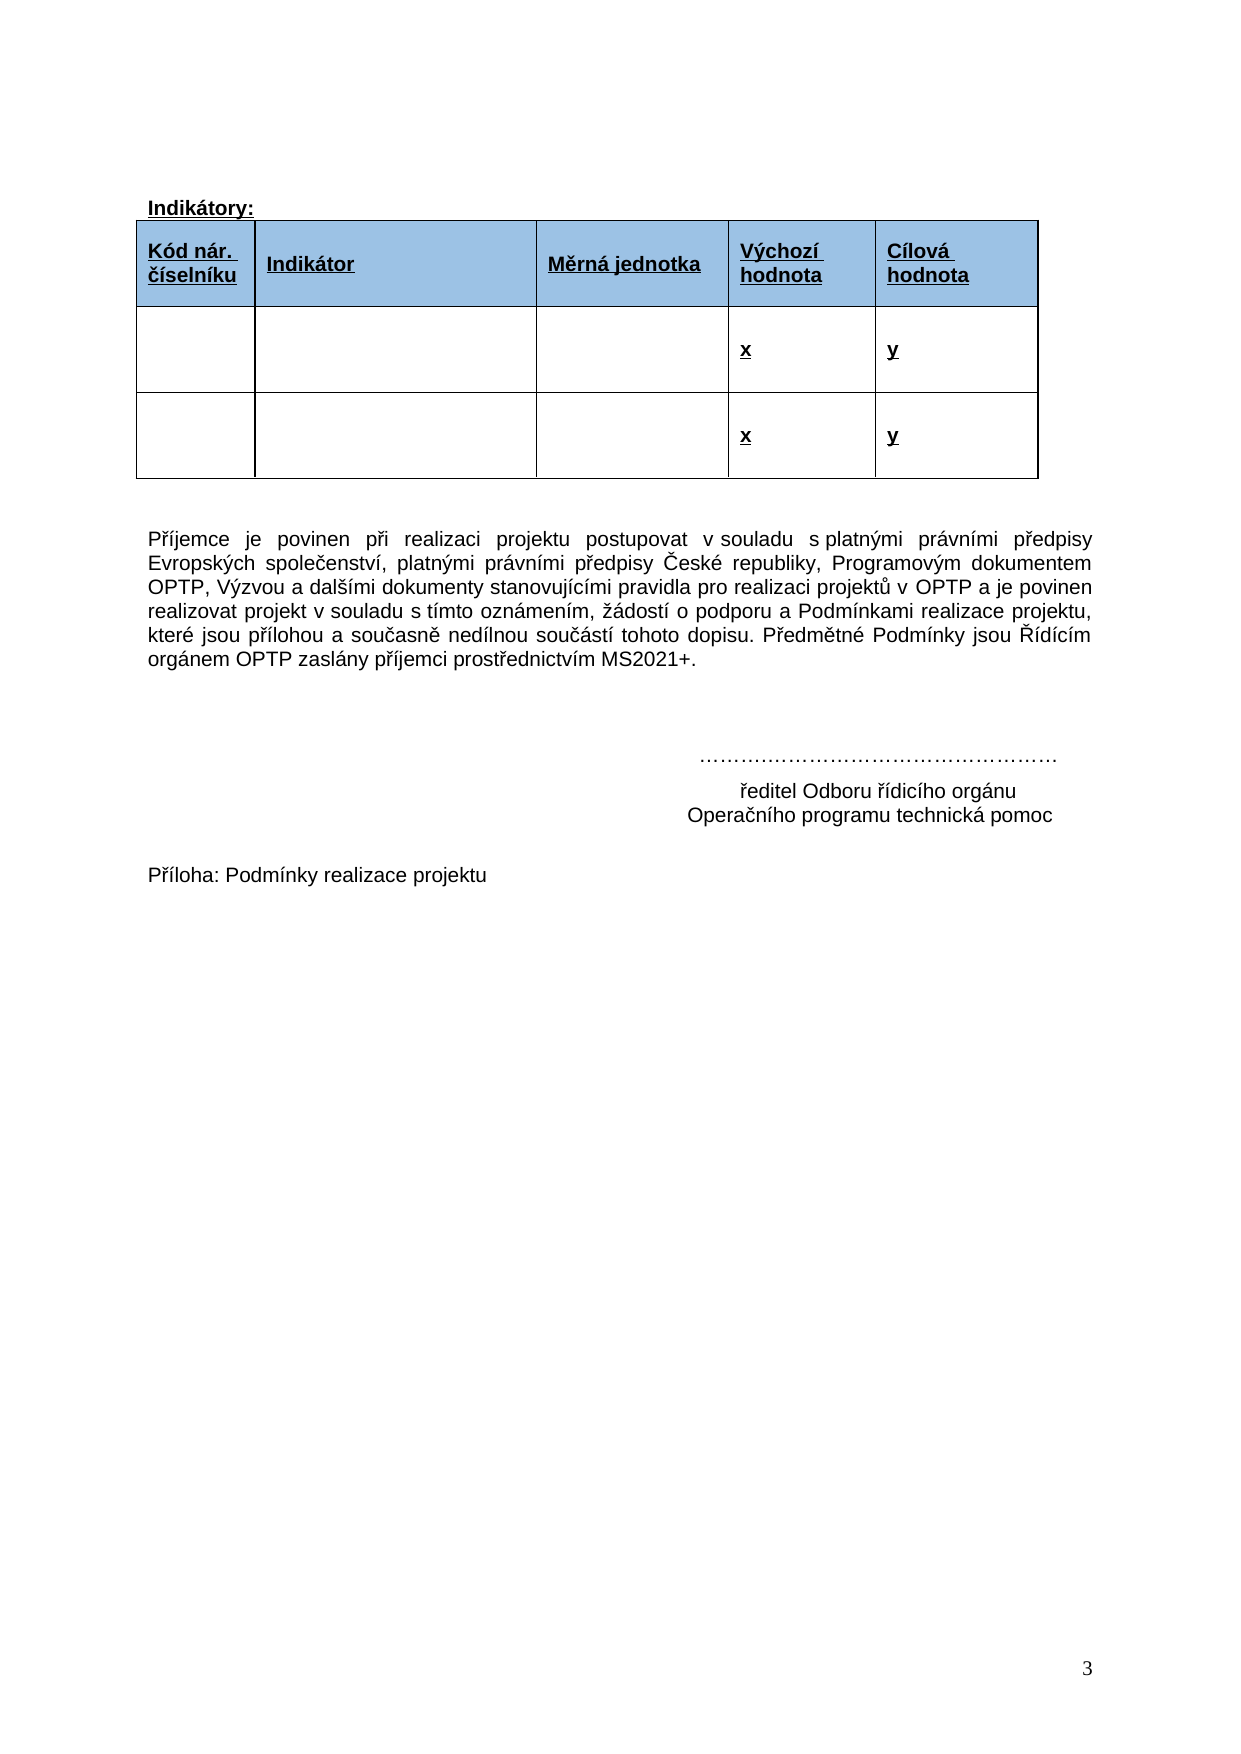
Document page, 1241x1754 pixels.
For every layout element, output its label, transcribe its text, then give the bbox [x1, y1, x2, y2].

table_header Indikátor [256, 221, 536, 306]
table_cell [256, 307, 536, 391]
table_cell y [876, 307, 1037, 391]
table_cell [256, 393, 536, 477]
text Indikátory: [148, 196, 1092, 219]
text ředitel Odboru řídicího orgánu [664, 779, 1092, 803]
table_header Cílová hodnota [876, 221, 1037, 306]
table_cell x [729, 307, 875, 391]
text Operačního programu technická pomoc [561, 803, 1092, 827]
table_cell [537, 307, 728, 391]
table_cell [137, 393, 254, 477]
table_header Kód nár. číselníku [137, 221, 254, 306]
text Příloha: Podmínky realizace projektu [148, 863, 1092, 887]
text ……….…………………………………… [664, 742, 1092, 766]
table_cell [537, 393, 728, 477]
table_cell y [876, 393, 1037, 477]
table_header Měrná jednotka [537, 221, 728, 306]
table_cell [137, 307, 254, 391]
text Příjemce je povinen při realizaci projektu postupovat v souladu s platnými právními předpisy Evropských společenství, platnými právními předpisy České republiky, Programovým dokumentem OPTP, Výzvou a dalšími dokumenty stanovujícími pravidla pro realizaci projektů v OPTP a je povinen realizovat projekt v souladu s tímto oznámením, žádostí o podporu a Podmínkami realizace projektu, které jsou přílohou a současně nedílnou součástí tohoto dopisu. Předmětné Podmínky jsou Řídícím orgánem OPTP zaslány příjemci prostřednictvím MS2021+. [148, 527, 1092, 671]
table_header Výchozí hodnota [729, 221, 875, 306]
table_cell x [729, 393, 875, 477]
